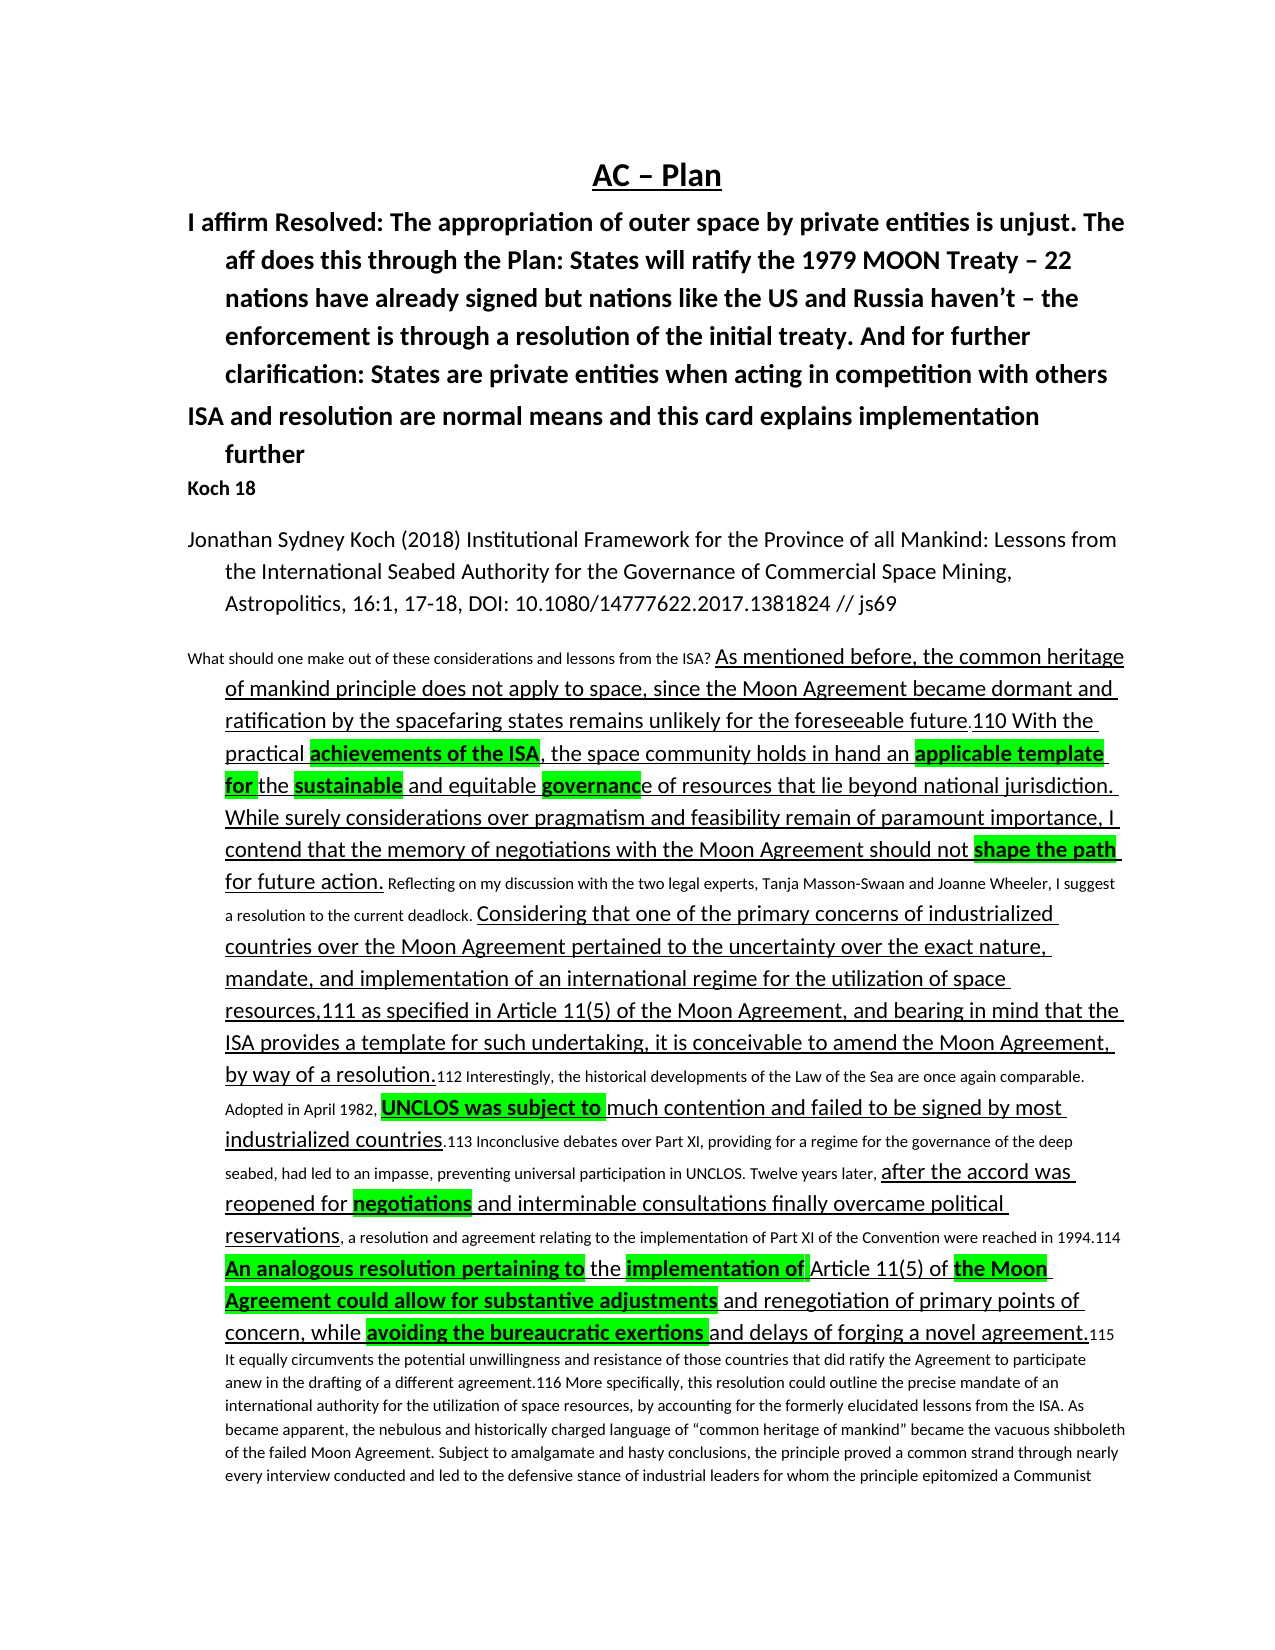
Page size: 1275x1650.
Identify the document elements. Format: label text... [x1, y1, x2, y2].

text Jonathan Sydney Koch (2018) Institutional Framework for the Province of all Mankind: Lessons from the International Seabed Authority for the Governance of Commercial Space Mining, Astropolitics, 16:1, 17-18, DOI: 10.1080/14777622.2017.1381824 // js69 [187, 525, 1126, 617]
subtitle ISA and resolution are normal means and this card explains implementation further [187, 399, 1126, 470]
subtitle I affirm Resolved: The appropriation of outer space by private entities is unjust. The aff does this through the Plan: States will ratify the 1979 MOON Treaty – 22 nations have already signed but nations like the US and Russia haven’t – the enforcement is through a resolution of the initial treaty. And for further clarification: States are private entities when acting in competition with others [187, 205, 1126, 390]
subtitle AC – Plan [187, 154, 1126, 195]
text Koch 18 [187, 475, 1126, 500]
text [187, 642, 1126, 1486]
